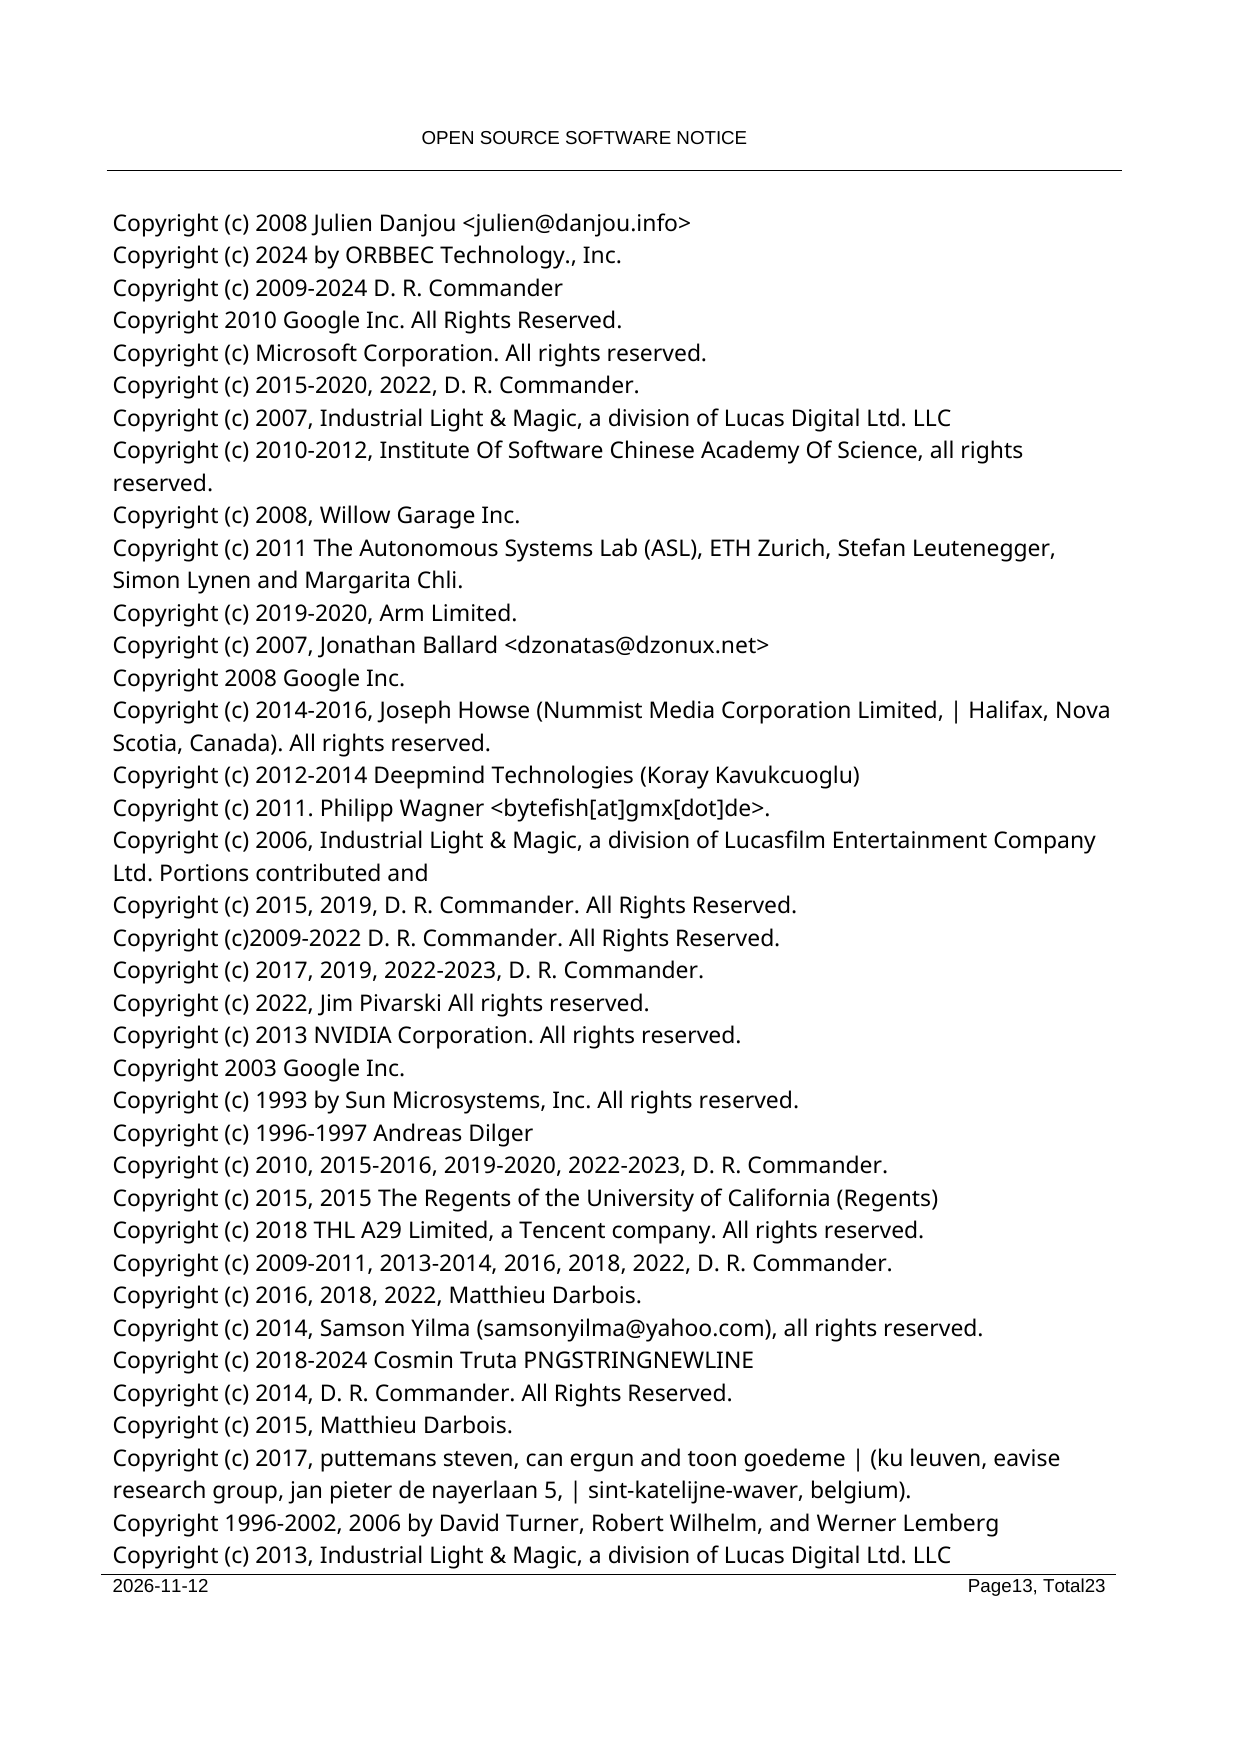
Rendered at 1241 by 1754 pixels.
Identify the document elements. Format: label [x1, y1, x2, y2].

text [112, 206, 1128, 1571]
